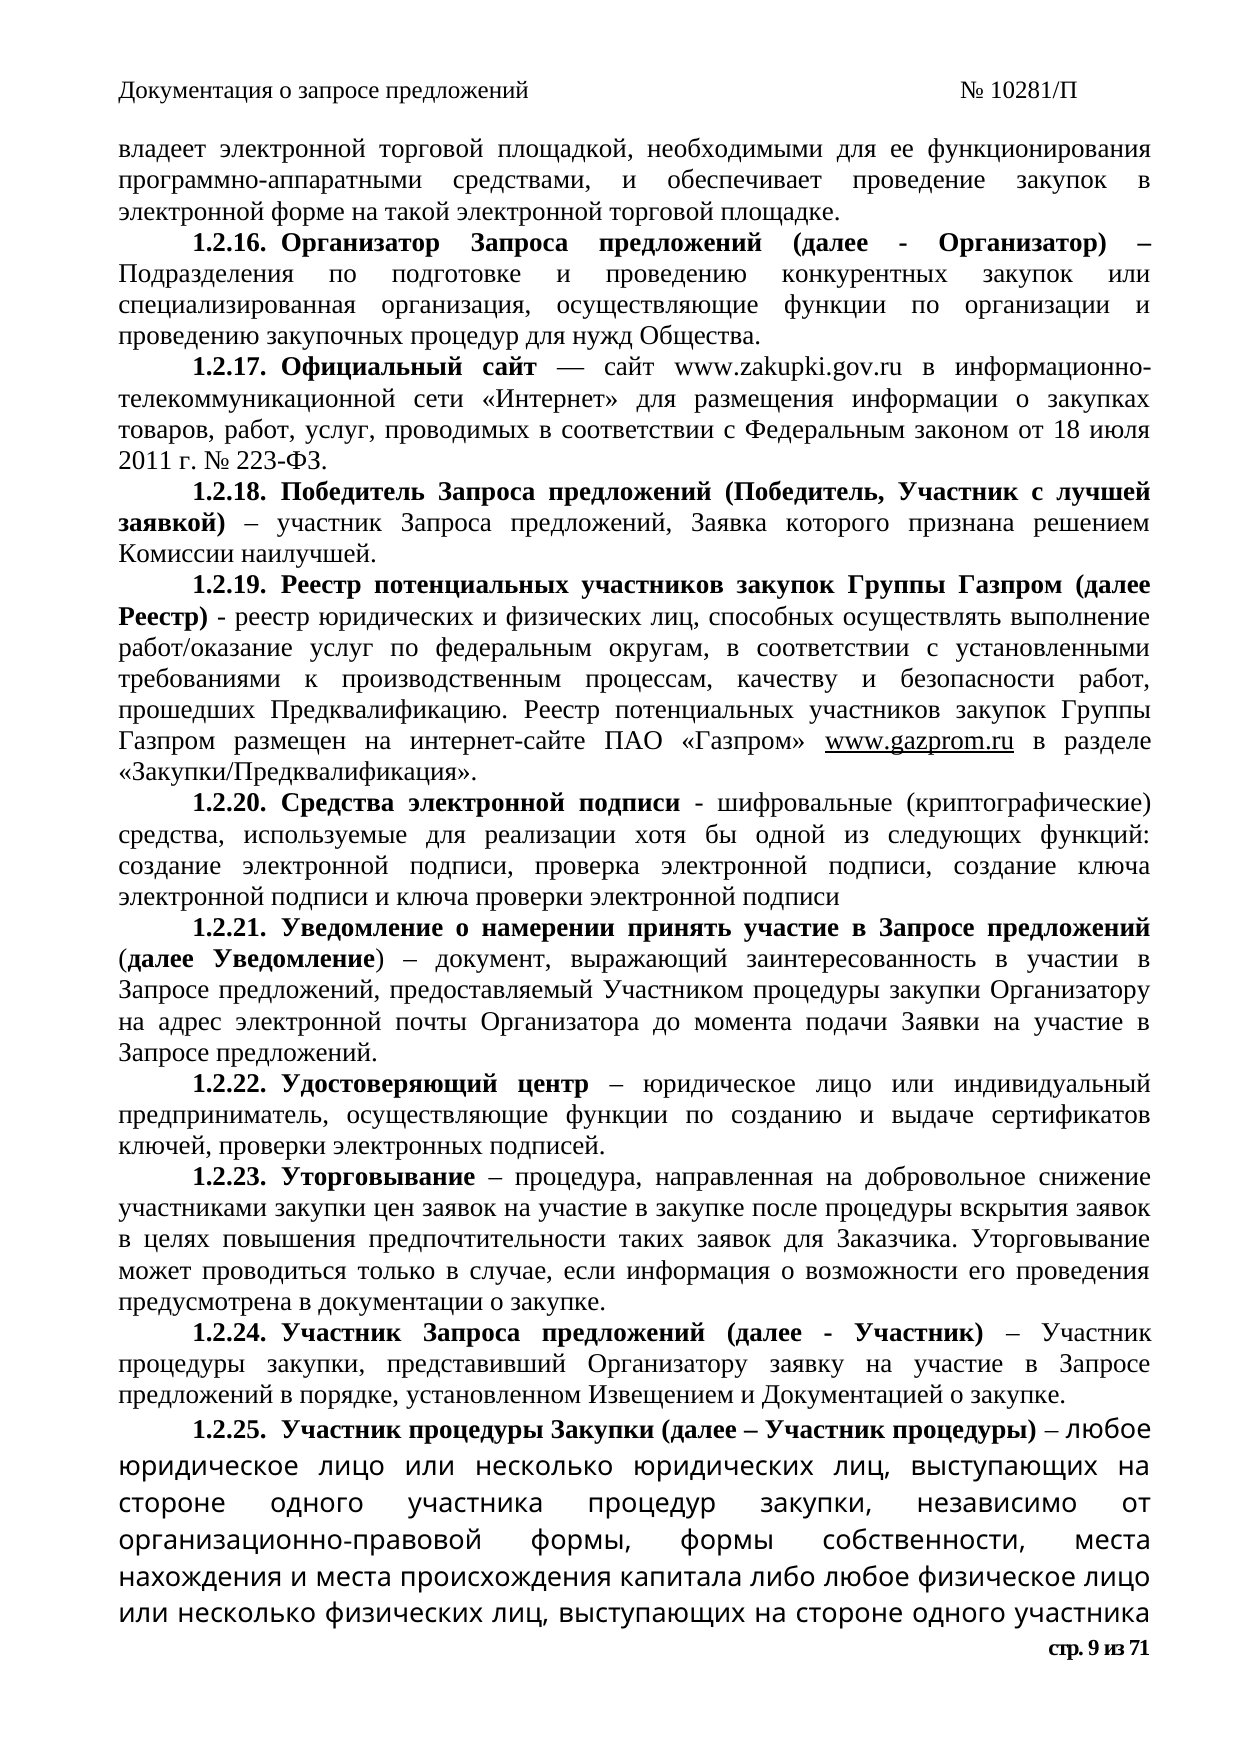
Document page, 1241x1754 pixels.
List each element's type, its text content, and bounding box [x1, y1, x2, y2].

list Уторговывание – процедура, направленная на добровольное снижение участниками закупки цен заявок на участие в закупке после процедуры вскрытия заявок в целях повышения предпочтительности таких заявок для Заказчика. Уторговывание может проводиться только в случае, если информация о возможности его проведения предусмотрена в документации о закупке. [118, 1160, 1152, 1316]
list Средства электронной подписи - шифровальные (криптографические) средства, используемые для реализации хотя бы одной из следующих функций: создание электронной подписи, проверка электронной подписи, создание ключа электронной подписи и ключа проверки электронной подписи [118, 787, 1152, 911]
list Победитель Запроса предложений (Победитель, Участник с лучшей заявкой) – участник Запроса предложений, Заявка которого признана решением Комиссии наилучшей. [118, 475, 1152, 568]
list Участник Запроса предложений (далее - Участник) – Участник процедуры закупки, представивший Организатору заявку на участие в Запросе предложений в порядке, установленном Извещением и Документацией о закупке. [118, 1316, 1152, 1409]
list Реестр потенциальных участников закупок Группы Газпром (далее Реестр) - реестр юридических и физических лиц, способных осуществлять выполнение работ/оказание услуг по федеральным округам, в соответствии с установленными требованиями к производственным процессам, качеству и безопасности работ, прошедших Предквалификацию. Реестр потенциальных участников закупок Группы Газпром размещен на интернет-сайте ПАО «Газпром» www.gazprom.ru в разделе «Закупки/Предквалификация». [118, 568, 1152, 787]
list Организатор Запроса предложений (далее - Организатор) – Подразделения по подготовке и проведению конкурентных закупок или специализированная организация, осуществляющие функции по организации и проведению закупочных процедур для нужд Общества. [118, 226, 1152, 351]
list Удостоверяющий центр – юридическое лицо или индивидуальный предприниматель, осуществляющие функции по созданию и выдаче сертификатов ключей, проверки электронных подписей. [118, 1067, 1152, 1160]
list Официальный сайт — сайт www.zakupki.gov.ru в информационно-телекоммуникационной сети «Интернет» для размещения информации о закупках товаров, работ, услуг, проводимых в соответствии с Федеральным законом от 18 июля 2011 г. № 223-ФЗ. [118, 351, 1152, 475]
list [118, 1409, 1152, 1631]
list Уведомление о намерении принять участие в Запросе предложений (далее Уведомление) – документ, выражающий заинтересованность в участии в Запросе предложений, предоставляемый Участником процедуры закупки Организатору на адрес электронной почты Организатора до момента подачи Заявки на участие в Запросе предложений. [118, 911, 1152, 1067]
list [118, 132, 1152, 226]
